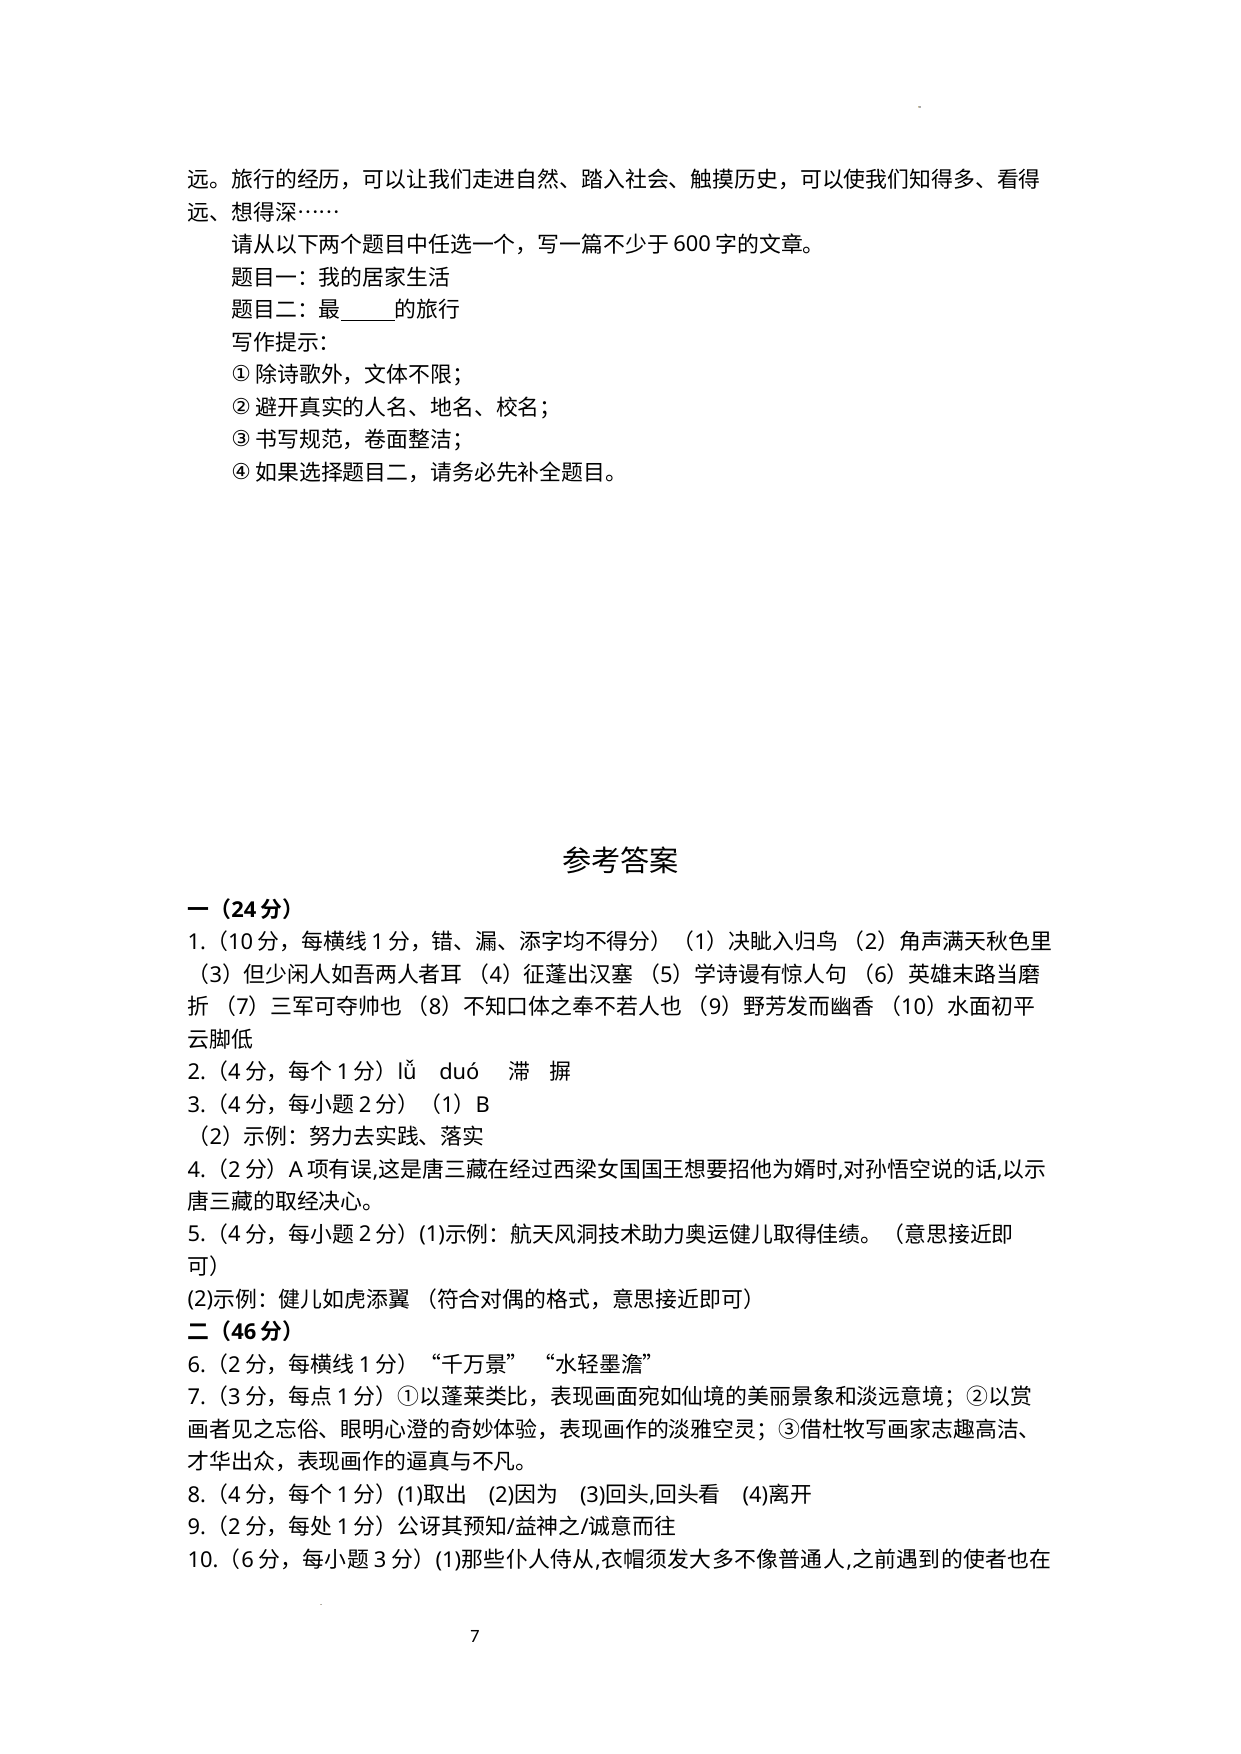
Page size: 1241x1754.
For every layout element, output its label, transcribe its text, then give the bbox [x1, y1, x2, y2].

text 题目一：我的居家生活 [187, 259, 1053, 292]
text 参考答案 [187, 826, 1053, 891]
text ②避开真实的人名、地名、校名； [187, 389, 1053, 422]
text 4.（2分）A项有误,这是唐三藏在经过西梁女国国王想要招他为婿时,对孙悟空说的话,以示唐三藏的取经决心。 [187, 1151, 1053, 1216]
text 5.（4分，每小题2分）(1)示例：航天风洞技术助力奥运健儿取得佳绩。（意思接近即可） [187, 1216, 1053, 1281]
text 1.（10分，每横线1分，错、漏、添字均不得分）（1）决眦入归鸟 （2）角声满天秋色里 （3）但少闲人如吾两人者耳 （4）征蓬出汉塞 （5）学诗谩有惊人句 （6）英雄末路当磨折 （7）三军可夺帅也 （8）不知口体之奉不若人也 （9）野芳发而幽香 （10）水面初平云脚低 [187, 924, 1053, 1054]
text 请从以下两个题目中任选一个，写一篇不少于600字的文章。 [187, 227, 1053, 259]
text 题目二：最 的旅行 [187, 292, 1053, 324]
text (2)示例：健儿如虎添翼 （符合对偶的格式，意思接近即可） [187, 1281, 1053, 1314]
text 2.（4分，每个1分）lǚ duó 滞 摒 [187, 1054, 1053, 1086]
text 一（24分） [187, 891, 1053, 924]
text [187, 162, 1053, 227]
text 9.（2分，每处1分）公讶其预知/益神之/诚意而往 [187, 1509, 1053, 1541]
text ③书写规范，卷面整洁； [187, 422, 1053, 454]
text （2）示例：努力去实践、落实 [187, 1119, 1053, 1151]
text 写作提示： [187, 324, 1053, 357]
text 6.（2分，每横线1分）“千万景” “水轻墨澹” [187, 1346, 1053, 1379]
text ④如果选择题目二，请务必先补全题目。 [187, 454, 1053, 487]
text 7.（3分，每点1分）①以蓬莱类比，表现画面宛如仙境的美丽景象和淡远意境；②以赏画者见之忘俗、眼明心澄的奇妙体验，表现画作的淡雅空灵；③借杜牧写画家志趣高洁、才华出众，表现画作的逼真与不凡。 [187, 1379, 1053, 1476]
text ①除诗歌外，文体不限； [187, 357, 1053, 389]
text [187, 1541, 1053, 1574]
text 8.（4分，每个1分）(1)取出 (2)因为 (3)回头,回头看 (4)离开 [187, 1476, 1053, 1509]
text 3.（4分，每小题2分）（1）B [187, 1086, 1053, 1119]
text 二（46分） [187, 1314, 1053, 1346]
